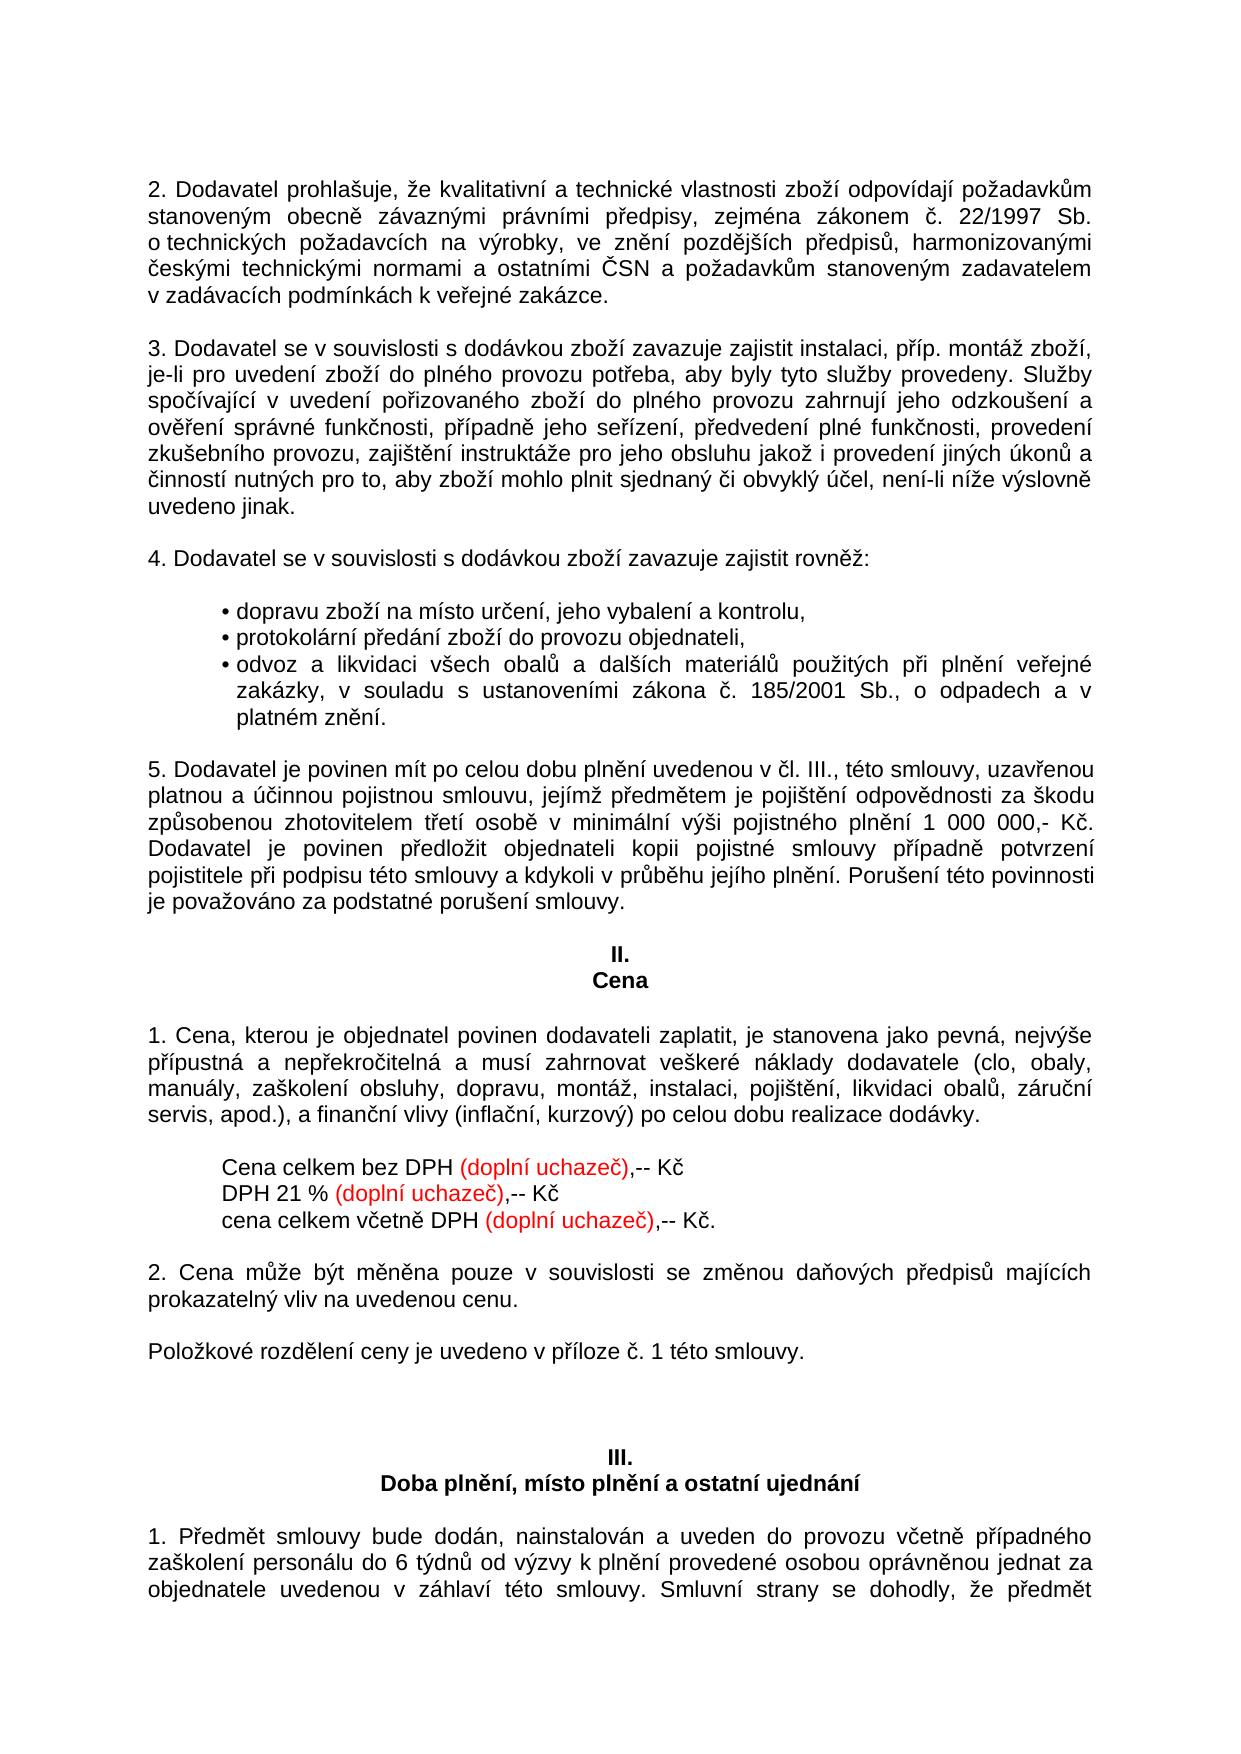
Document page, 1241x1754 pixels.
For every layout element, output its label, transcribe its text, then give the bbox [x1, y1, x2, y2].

text Cena celkem bez DPH (doplní uchazeč),-- Kč [185, 1154, 1093, 1180]
text Doba plnění, místo plnění a ostatní ujednání [148, 1470, 1093, 1496]
text • dopravu zboží na místo určení, jeho vybalení a kontrolu, [221, 598, 1093, 624]
text DPH 21 % (doplní uchazeč),-- Kč [185, 1180, 1093, 1207]
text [148, 1523, 1093, 1602]
text 4. Dodavatel se v souvislosti s dodávkou zboží zavazuje zajistit rovněž: [148, 545, 1093, 572]
text • protokolární předání zboží do provozu objednateli, [221, 624, 1093, 651]
text III. [148, 1444, 1093, 1470]
text • odvoz a likvidaci všech obalů a dalších materiálů použitých při plnění veřejné zakázky, v souladu s ustanoveními zákona č. 185/2001 Sb., o odpadech a v platném znění. [221, 651, 1093, 730]
text Cena [148, 967, 1093, 993]
text Položkové rozdělení ceny je uvedeno v příloze č. 1 této smlouvy. [148, 1338, 1093, 1365]
text II. [148, 941, 1093, 967]
text 3. Dodavatel se v souvislosti s dodávkou zboží zavazuje zajistit instalaci, příp. montáž zboží, je-li pro uvedení zboží do plného provozu potřeba, aby byly tyto služby provedeny. Služby spočívající v uvedení pořizovaného zboží do plného provozu zahrnují jeho odzkoušení a ověření správné funkčnosti, případně jeho seřízení, předvedení plné funkčnosti, provedení zkušebního provozu, zajištění instruktáže pro jeho obsluhu jakož i provedení jiných úkonů a činností nutných pro to, aby zboží mohlo plnit sjednaný či obvyklý účel, není-li níže výslovně uvedeno jinak. [148, 334, 1093, 519]
text cena celkem včetně DPH (doplní uchazeč),-- Kč. [185, 1207, 1093, 1233]
text 2. Cena může být měněna pouze v souvislosti se změnou daňových předpisů majících prokazatelný vliv na uvedenou cenu. [148, 1259, 1093, 1312]
text 2. Dodavatel prohlašuje, že kvalitativní a technické vlastnosti zboží odpovídají požadavkům stanoveným obecně závaznými právními předpisy, zejména zákonem č. 22/1997 Sb. o technických požadavcích na výrobky, ve znění pozdějších předpisů, harmonizovanými českými technickými normami a ostatními ČSN a požadavkům stanoveným zadavatelem v zadávacích podmínkách k veřejné zakázce. [148, 176, 1093, 308]
text 5. Dodavatel je povinen mít po celou dobu plnění uvedenou v čl. III., této smlouvy, uzavřenou platnou a účinnou pojistnou smlouvu, jejímž předmětem je pojištění odpovědnosti za škodu způsobenou zhotovitelem třetí osobě v minimální výši pojistného plnění 1 000 000,- Kč. Dodavatel je povinen předložit objednateli kopii pojistné smlouvy případně potvrzení pojistitele při podpisu této smlouvy a kdykoli v průběhu jejího plnění. Porušení této povinnosti je považováno za podstatné porušení smlouvy. [148, 756, 1095, 914]
text 1. Cena, kterou je objednatel povinen dodavateli zaplatit, je stanovena jako pevná, nejvýše přípustná a nepřekročitelná a musí zahrnovat veškeré náklady dodavatele (clo, obaly, manuály, zaškolení obsluhy, dopravu, montáž, instalaci, pojištění, likvidaci obalů, záruční servis, apod.), a finanční vlivy (inflační, kurzový) po celou dobu realizace dodávky. [148, 1022, 1093, 1127]
